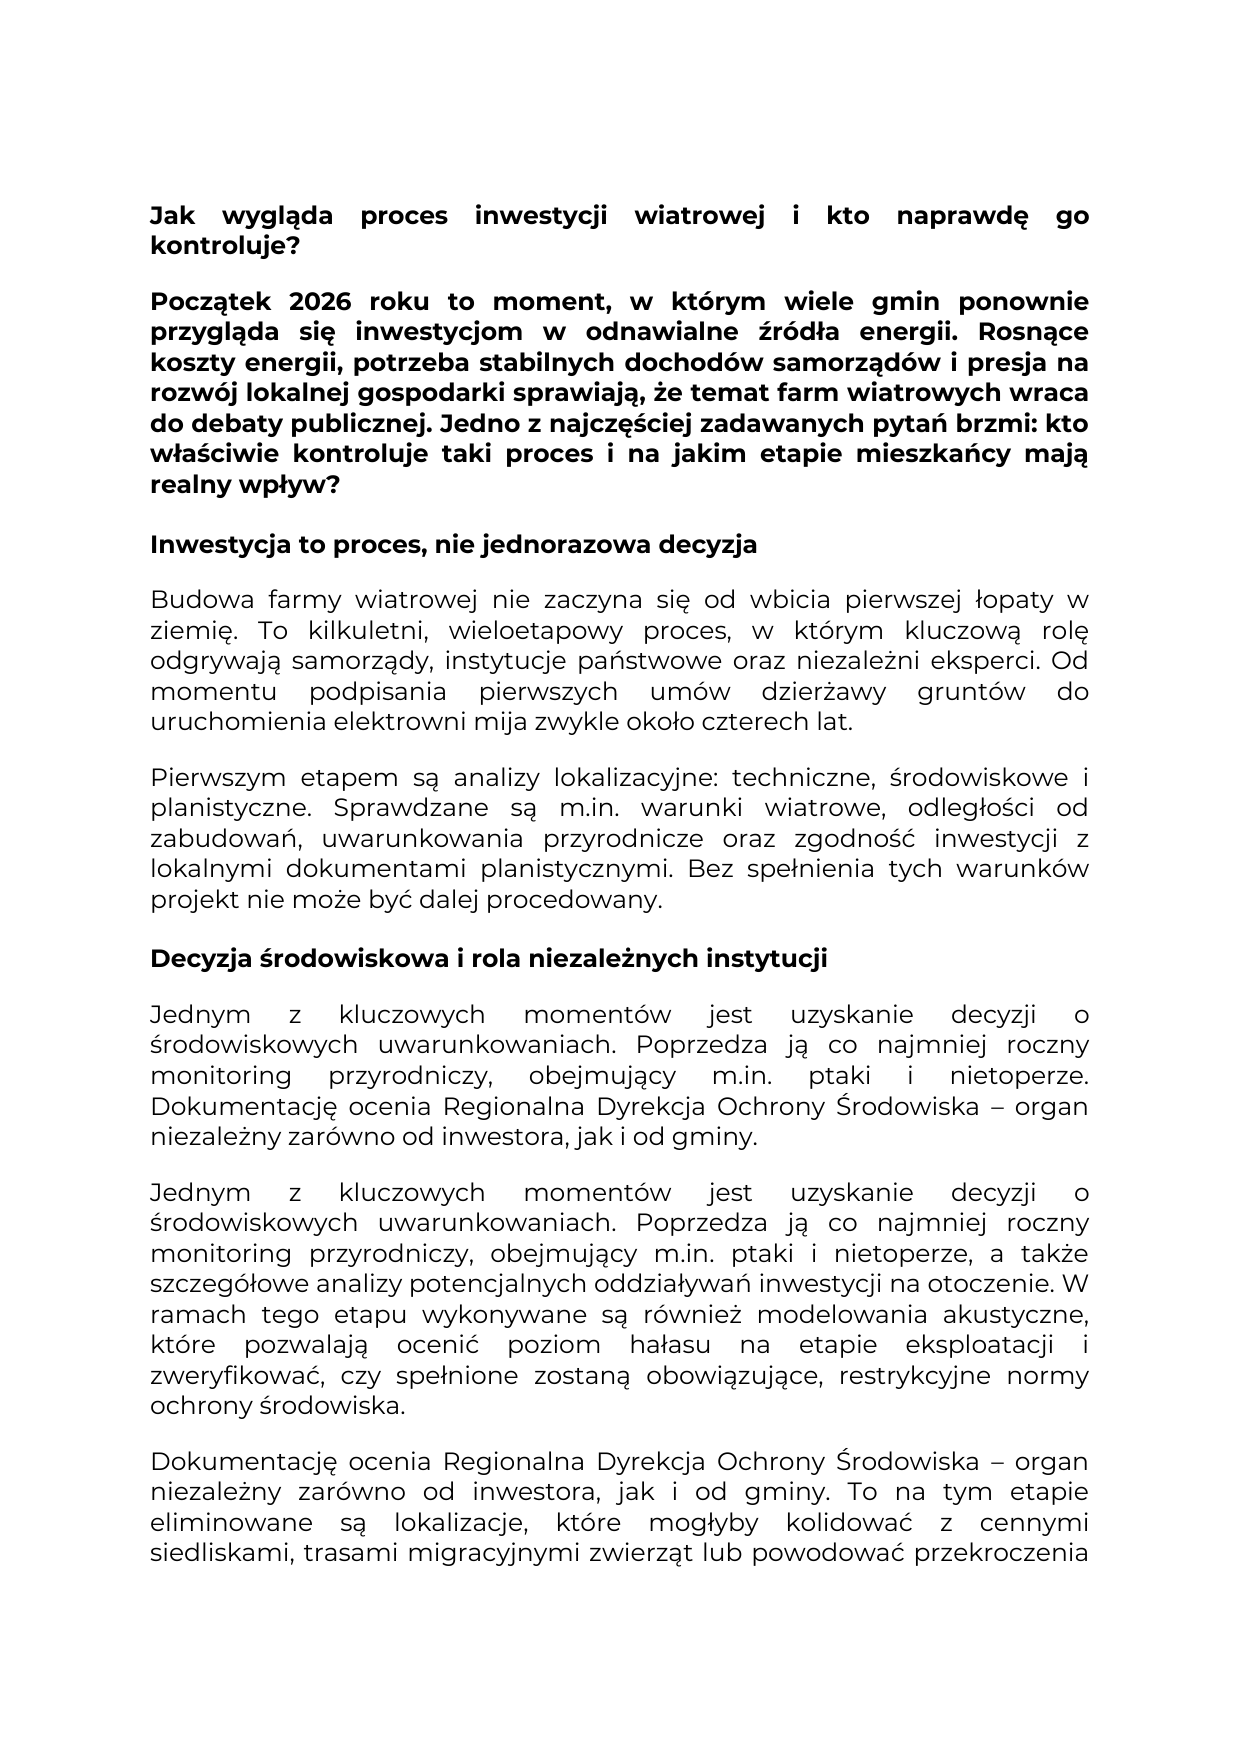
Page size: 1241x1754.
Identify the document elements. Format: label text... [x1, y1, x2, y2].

subtitle Decyzja środowiskowa i rola niezależnych instytucji [150, 944, 1090, 974]
text Pierwszym etapem są analizy lokalizacyjne: techniczne, środowiskowe i planistyczne. Sprawdzane są m.in. warunki wiatrowe, odległości od zabudowań, uwarunkowania przyrodnicze oraz zgodność inwestycji z lokalnymi dokumentami planistycznymi. Bez spełnienia tych warunków projekt nie może być dalej procedowany. [150, 762, 1090, 914]
subtitle Jak wygląda proces inwestycji wiatrowej i kto naprawdę go kontroluje? [150, 200, 1090, 261]
subtitle Inwestycja to proces, nie jednorazowa decyzja [150, 529, 1090, 559]
text Jednym z kluczowych momentów jest uzyskanie decyzji o środowiskowych uwarunkowaniach. Poprzedza ją co najmniej roczny monitoring przyrodniczy, obejmujący m.in. ptaki i nietoperze. Dokumentację ocenia Regionalna Dyrekcja Ochrony Środowiska – organ niezależny zarówno od inwestora, jak i od gminy. [150, 999, 1090, 1152]
text Początek 2026 roku to moment, w którym wiele gmin ponownie przygląda się inwestycjom w odnawialne źródła energii. Rosnące koszty energii, potrzeba stabilnych dochodów samorządów i presja na rozwój lokalnej gospodarki sprawiają, że temat farm wiatrowych wraca do debaty publicznej. Jedno z najczęściej zadawanych pytań brzmi: kto właściwie kontroluje taki proces i na jakim etapie mieszkańcy mają realny wpływ? [150, 286, 1090, 500]
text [150, 1446, 1090, 1568]
text Jednym z kluczowych momentów jest uzyskanie decyzji o środowiskowych uwarunkowaniach. Poprzedza ją co najmniej roczny monitoring przyrodniczy, obejmujący m.in. ptaki i nietoperze, a także szczegółowe analizy potencjalnych oddziaływań inwestycji na otoczenie. W ramach tego etapu wykonywane są również modelowania akustyczne, które pozwalają ocenić poziom hałasu na etapie eksploatacji i zweryfikować, czy spełnione zostaną obowiązujące, restrykcyjne normy ochrony środowiska. [150, 1177, 1090, 1421]
text Budowa farmy wiatrowej nie zaczyna się od wbicia pierwszej łopaty w ziemię. To kilkuletni, wieloetapowy proces, w którym kluczową rolę odgrywają samorządy, instytucje państwowe oraz niezależni eksperci. Od momentu podpisania pierwszych umów dzierżawy gruntów do uruchomienia elektrowni mija zwykle około czterech lat. [150, 584, 1090, 737]
